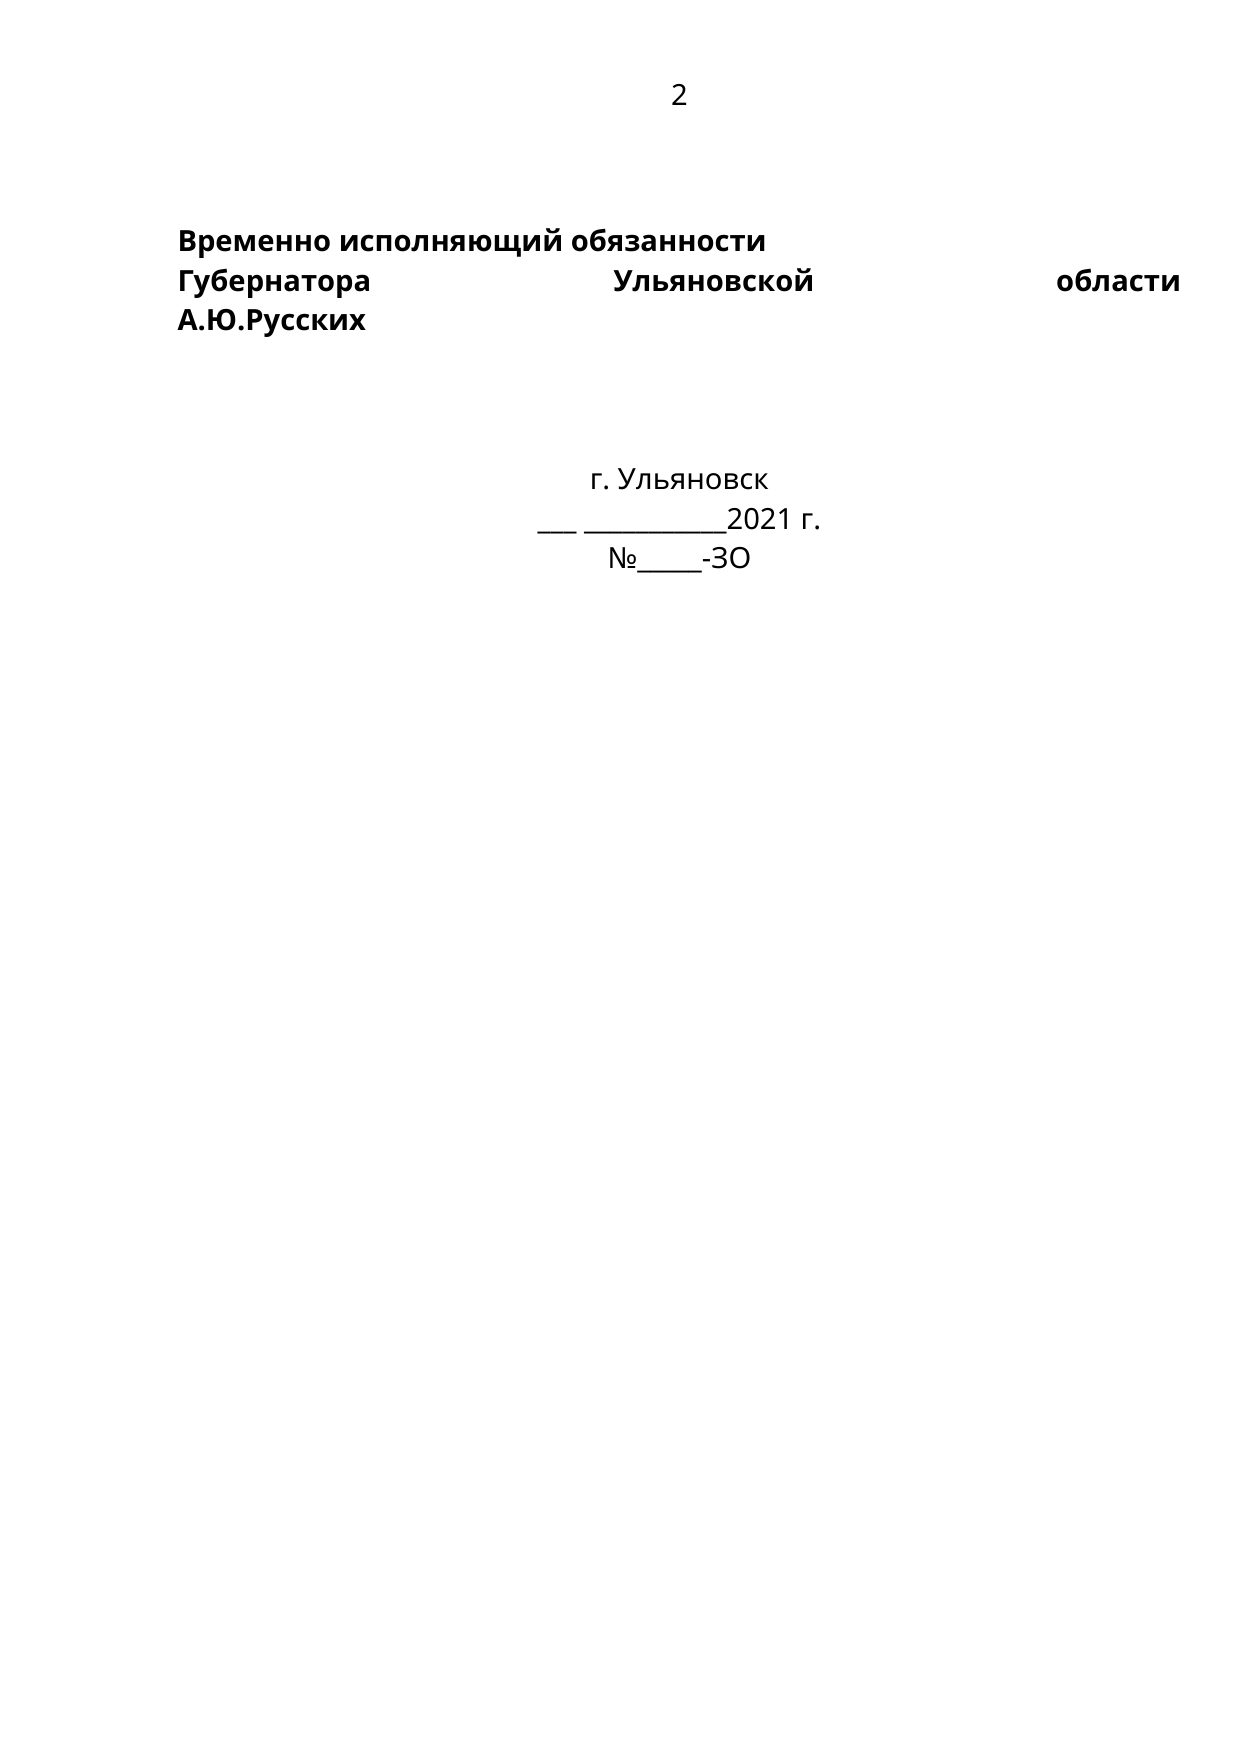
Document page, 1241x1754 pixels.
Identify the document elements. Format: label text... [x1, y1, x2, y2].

text г. Ульяновск [177, 458, 1181, 498]
text Губернатора Ульяновской области А.Ю.Русских [177, 260, 1181, 339]
text ___ ___________2021 г. [177, 498, 1181, 538]
text Временно исполняющий обязанности [177, 220, 1181, 260]
text №_____-ЗО [177, 538, 1181, 577]
